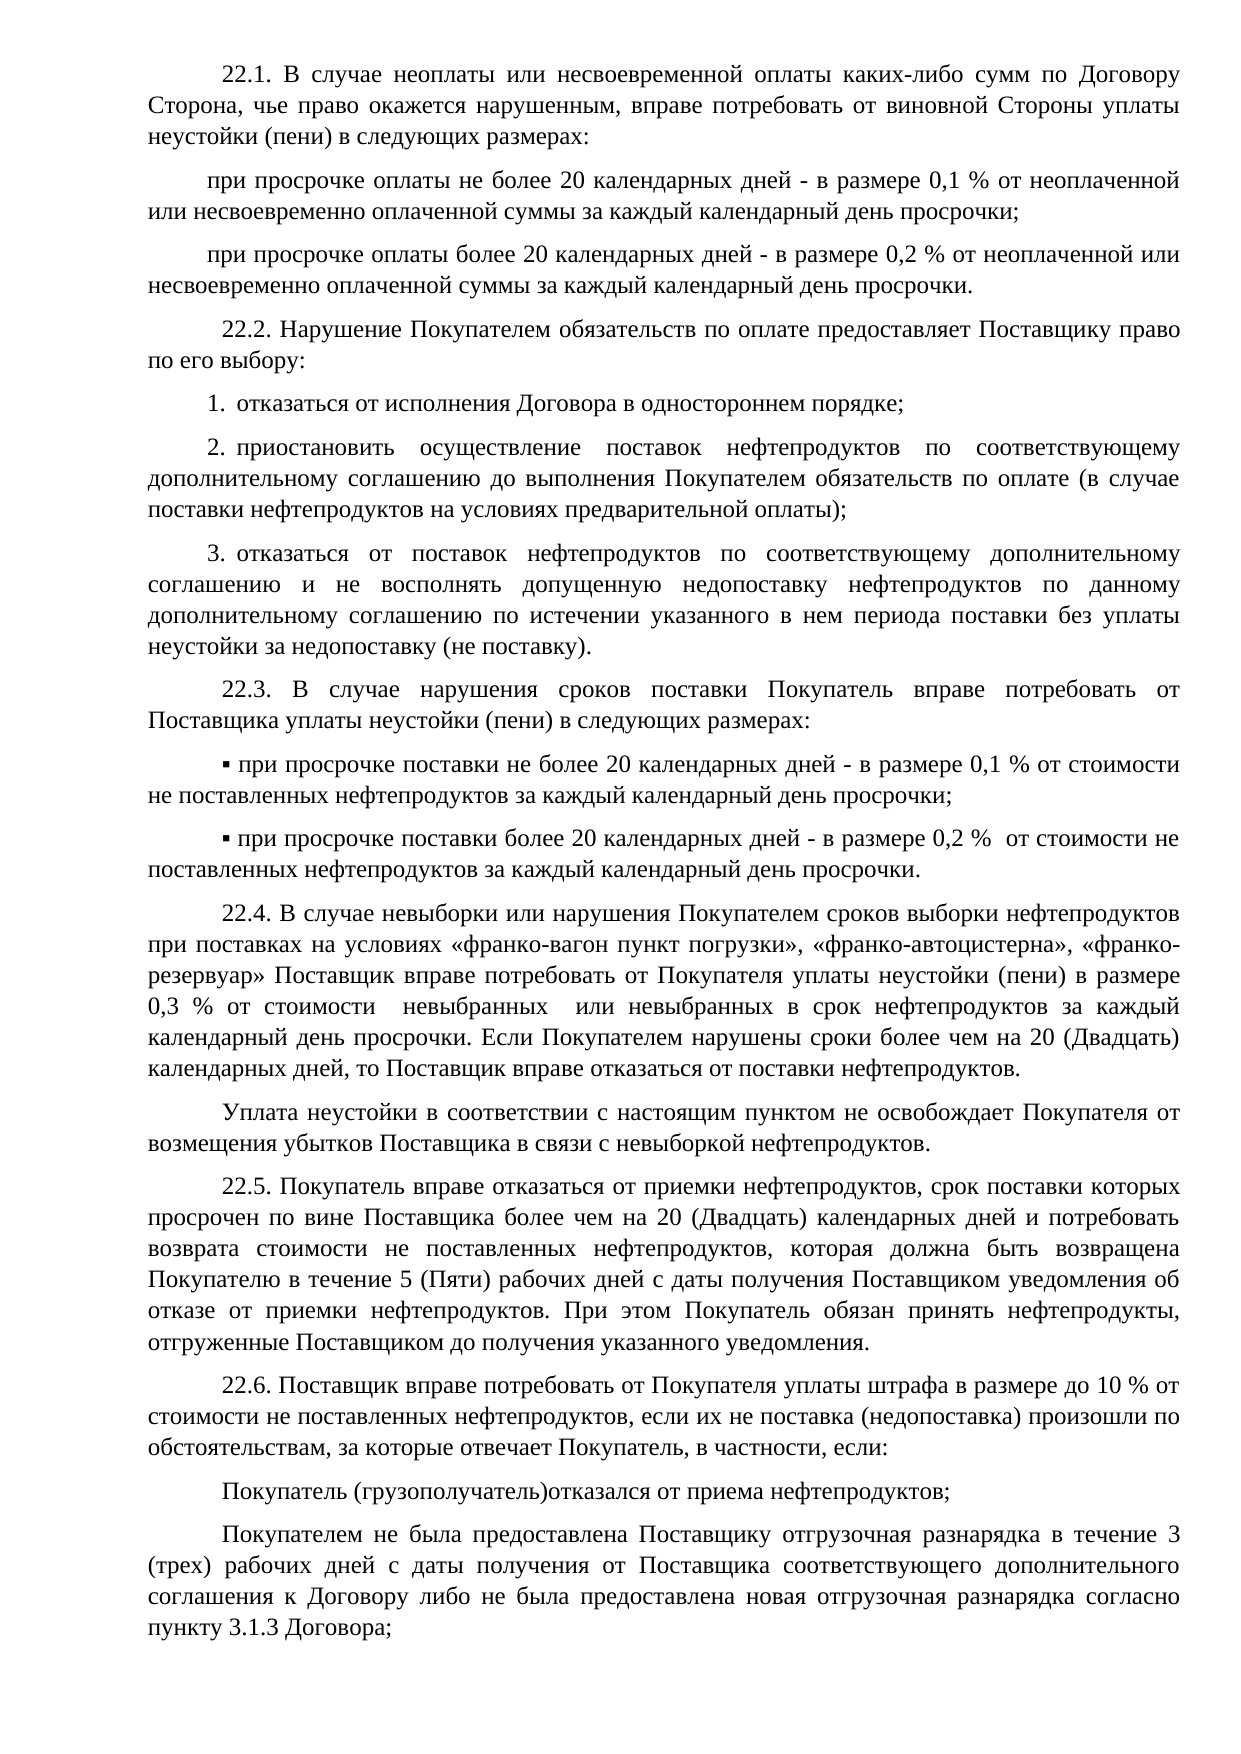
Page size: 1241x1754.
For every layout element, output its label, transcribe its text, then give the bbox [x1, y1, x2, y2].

list приостановить осуществление поставок нефтепродуктов по соответствующему дополнительному соглашению до выполнения Покупателем обязательств по оплате (в случае поставки нефтепродуктов на условиях предварительной оплаты); [148, 432, 1181, 523]
text Покупателем не была предоставлена Поставщику отгрузочная разнарядка в течение 3 (трех) рабочих дней с даты получения от Поставщика соответствующего дополнительного соглашения к Договору либо не была предоставлена новая отгрузочная разнарядка согласно пункту 3.1.3 Договора; [148, 1519, 1181, 1641]
text 22.3. В случае нарушения сроков поставки Покупатель вправе потребовать от Поставщика уплаты неустойки (пени) в следующих размерах: [148, 674, 1181, 734]
text ▪ при просрочке поставки более 20 календарных дней - в размере 0,2 % от стоимости не поставленных нефтепродуктов за каждый календарный день просрочки. [148, 823, 1181, 883]
text Покупатель (грузополучатель)отказался от приема нефтепродуктов; [148, 1476, 1181, 1504]
text 22.1. В случае неоплаты или несвоевременной оплаты каких-либо сумм по Договору Сторона, чье право окажется нарушенным, вправе потребовать от виновной Стороны уплаты неустойки (пени) в следующих размерах: [148, 59, 1181, 150]
list отказаться от поставок нефтепродуктов по соответствующему дополнительному соглашению и не восполнять допущенную недопоставку нефтепродуктов по данному дополнительному соглашению по истечении указанного в нем периода поставки без уплаты неустойки за недопоставку (не поставку). [148, 538, 1181, 659]
text при просрочке оплаты более 20 календарных дней - в размере 0,2 % от неоплаченной или несвоевременно оплаченной суммы за каждый календарный день просрочки. [148, 239, 1181, 299]
text ▪ при просрочке поставки не более 20 календарных дней - в размере 0,1 % от стоимости не поставленных нефтепродуктов за каждый календарный день просрочки; [148, 749, 1181, 809]
text Уплата неустойки в соответствии с настоящим пунктом не освобождает Покупателя от возмещения убытков Поставщика в связи с невыборкой нефтепродуктов. [148, 1097, 1181, 1157]
text 22.6. Поставщик вправе потребовать от Покупателя уплаты штрафа в размере до 10 % от стоимости не поставленных нефтепродуктов, если их не поставка (недопоставка) произошли по обстоятельствам, за которые отвечает Покупатель, в частности, если: [148, 1370, 1181, 1461]
text 22.4. В случае невыборки или нарушения Покупателем сроков выборки нефтепродуктов при поставках на условиях «франко-вагон пункт погрузки», «франко-автоцистерна», «франко-резервуар» Поставщик вправе потребовать от Покупателя уплаты неустойки (пени) в размере 0,3 % от стоимости невыбранных или невыбранных в срок нефтепродуктов за каждый календарный день просрочки. Если Покупателем нарушены сроки более чем на 20 (Двадцать) календарных дней, то Поставщик вправе отказаться от поставки нефтепродуктов. [148, 898, 1181, 1082]
text при просрочке оплаты не более 20 календарных дней - в размере 0,1 % от неоплаченной или несвоевременно оплаченной суммы за каждый календарный день просрочки; [148, 165, 1181, 224]
text 22.5. Покупатель вправе отказаться от приемки нефтепродуктов, срок поставки которых просрочен по вине Поставщика более чем на 20 (Двадцать) календарных дней и потребовать возврата стоимости не поставленных нефтепродуктов, которая должна быть возвращена Покупателю в течение 5 (Пяти) рабочих дней с даты получения Поставщиком уведомления об отказе от приемки нефтепродуктов. При этом Покупатель обязан принять нефтепродукты, отгруженные Поставщиком до получения указанного уведомления. [148, 1171, 1181, 1355]
list отказаться от исполнения Договора в одностороннем порядке; [148, 388, 1181, 417]
text 22.2. Нарушение Покупателем обязательств по оплате предоставляет Поставщику право по его выбору: [148, 314, 1181, 374]
